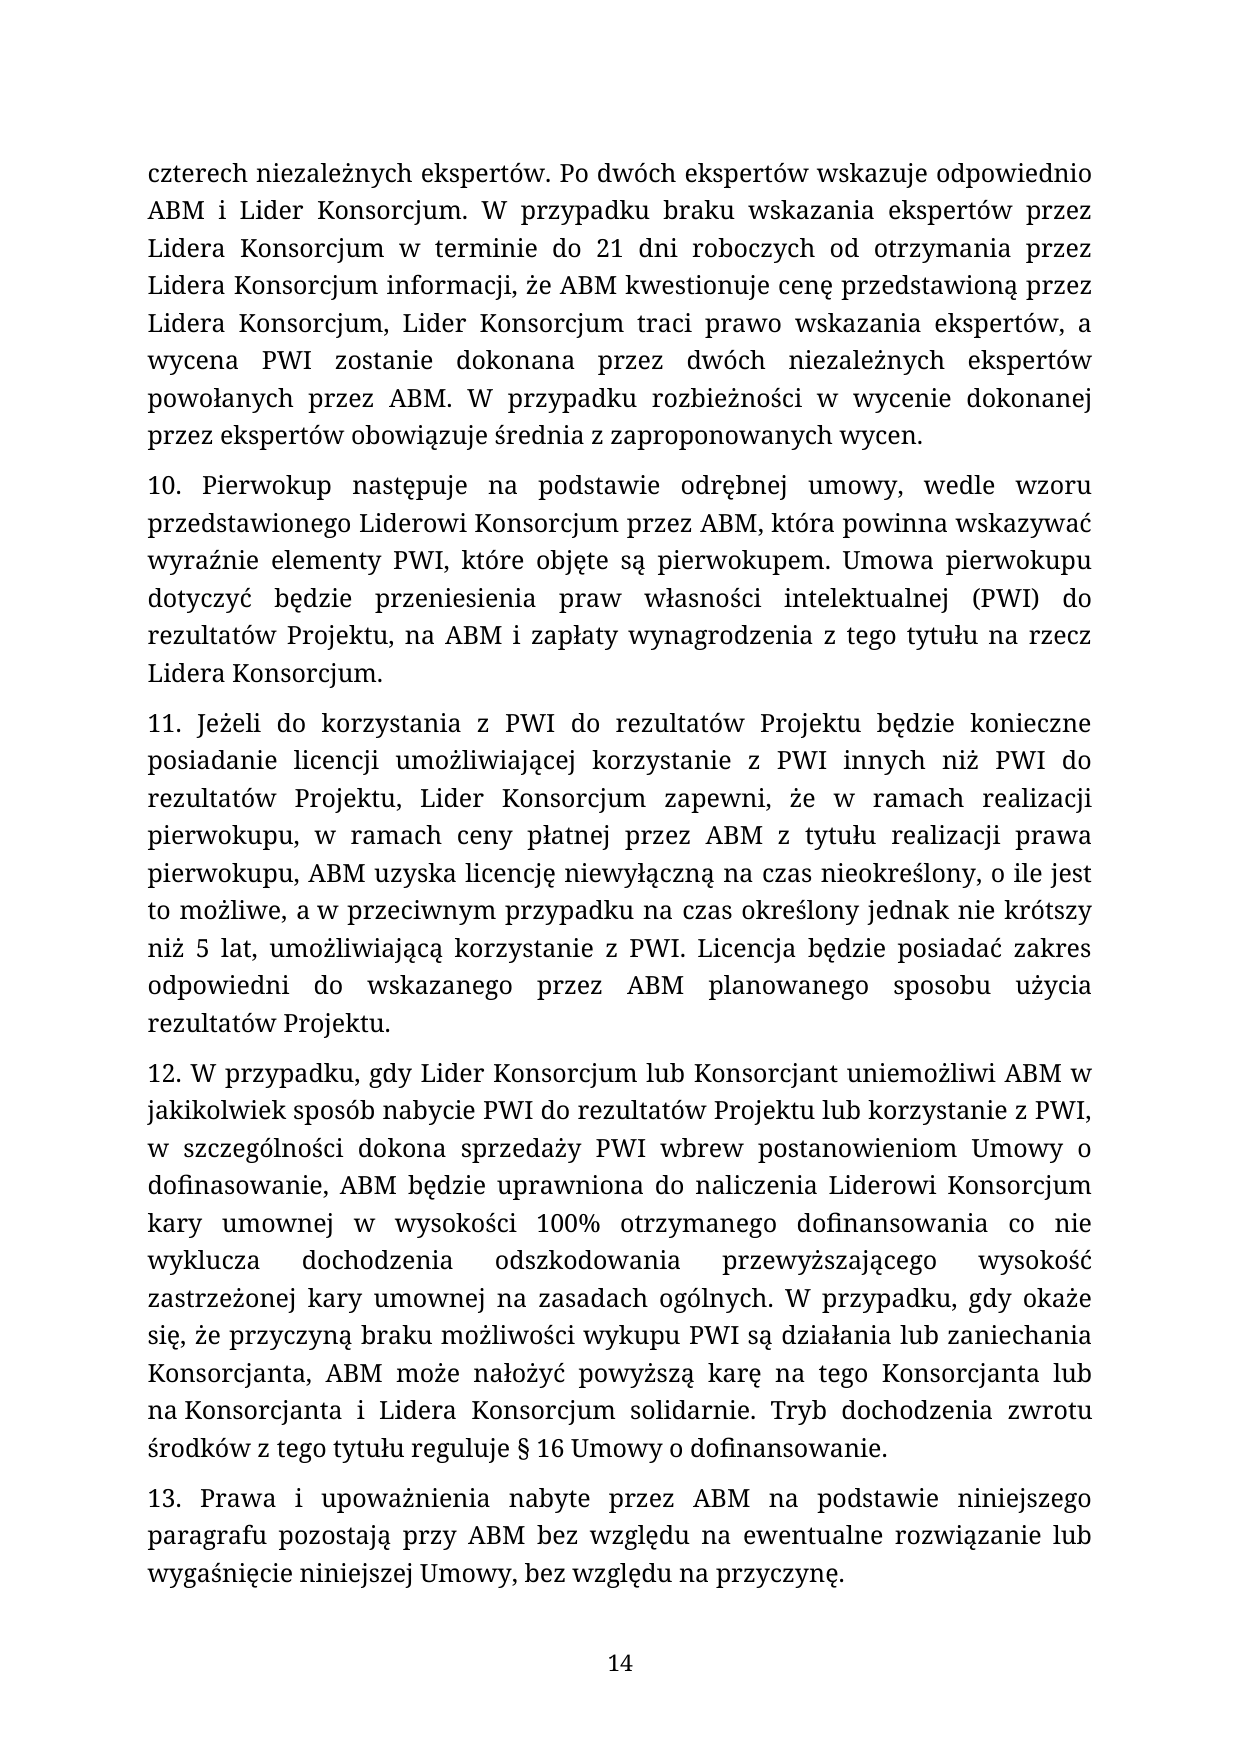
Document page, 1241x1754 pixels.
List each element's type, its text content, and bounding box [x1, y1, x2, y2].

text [147, 152, 1093, 452]
text 12. W przypadku, gdy Lider Konsorcjum lub Konsorcjant uniemożliwi ABM w jakikolwiek sposób nabycie PWI do rezultatów Projektu lub korzystanie z PWI, w szczególności dokona sprzedaży PWI wbrew postanowieniom Umowy o dofinasowanie, ABM będzie uprawniona do naliczenia Liderowi Konsorcjum kary umownej w wysokości 100% otrzymanego dofinansowania co nie wyklucza dochodzenia odszkodowania przewyższającego wysokość zastrzeżonej kary umownej na zasadach ogólnych. W przypadku, gdy okaże się, że przyczyną braku możliwości wykupu PWI są działania lub zaniechania Konsorcjanta, ABM może nałożyć powyższą karę na tego Konsorcjanta lub na Konsorcjanta i Lidera Konsorcjum solidarnie. Tryb dochodzenia zwrotu środków z tego tytułu reguluje § 16 Umowy o dofinansowanie. [147, 1052, 1093, 1465]
text 10. Pierwokup następuje na podstawie odrębnej umowy, wedle wzoru przedstawionego Liderowi Konsorcjum przez ABM, która powinna wskazywać wyraźnie elementy PWI, które objęte są pierwokupem. Umowa pierwokupu dotyczyć będzie przeniesienia praw własności intelektualnej (PWI) do rezultatów Projektu, na ABM i zapłaty wynagrodzenia z tego tytułu na rzecz Lidera Konsorcjum. [147, 465, 1093, 690]
text 11. Jeżeli do korzystania z PWI do rezultatów Projektu będzie konieczne posiadanie licencji umożliwiającej korzystanie z PWI innych niż PWI do rezultatów Projektu, Lider Konsorcjum zapewni, że w ramach realizacji pierwokupu, w ramach ceny płatnej przez ABM z tytułu realizacji prawa pierwokupu, ABM uzyska licencję niewyłączną na czas nieokreślony, o ile jest to możliwe, a w przeciwnym przypadku na czas określony jednak nie krótszy niż 5 lat, umożliwiającą korzystanie z PWI. Licencja będzie posiadać zakres odpowiedni do wskazanego przez ABM planowanego sposobu użycia rezultatów Projektu. [147, 702, 1093, 1040]
text 13. Prawa i upoważnienia nabyte przez ABM na podstawie niniejszego paragrafu pozostają przy ABM bez względu na ewentualne rozwiązanie lub wygaśnięcie niniejszej Umowy, bez względu na przyczynę. [147, 1477, 1093, 1590]
